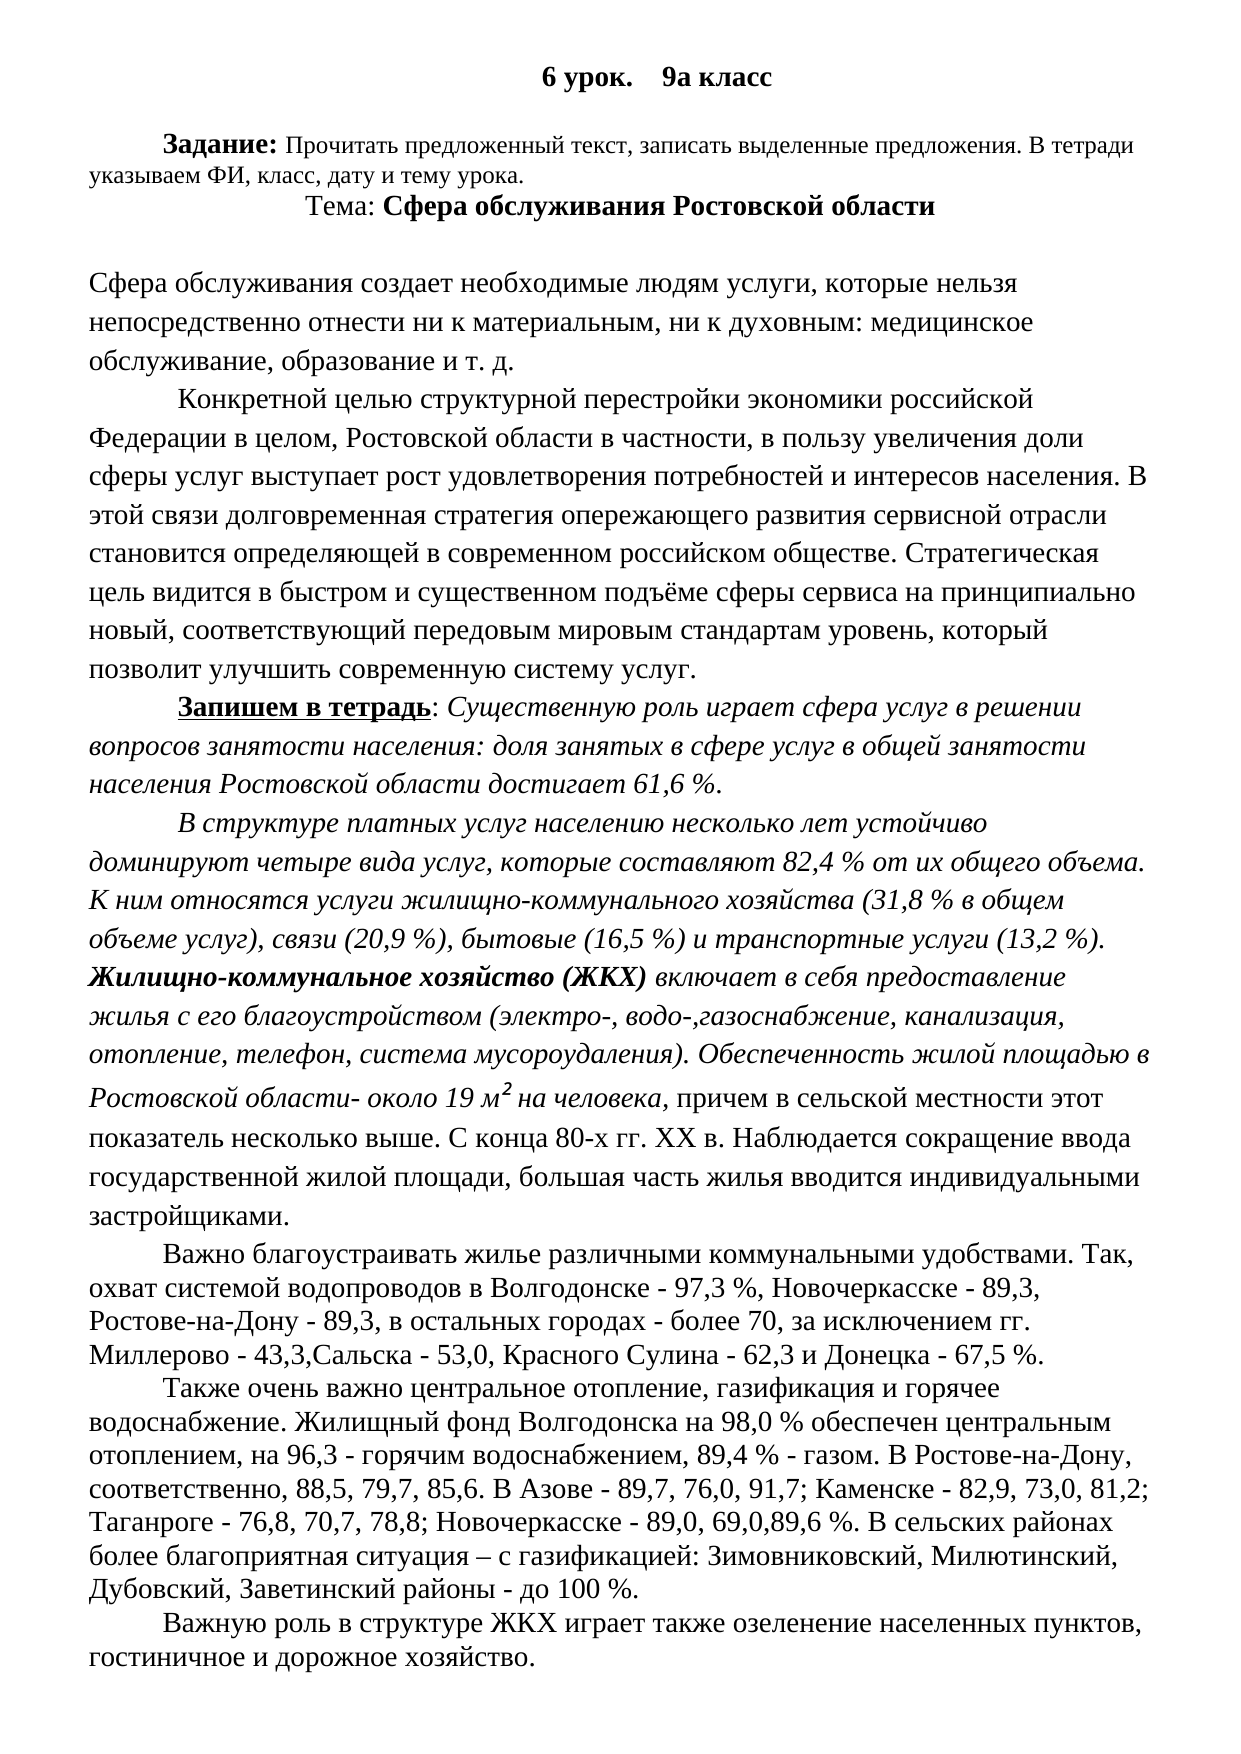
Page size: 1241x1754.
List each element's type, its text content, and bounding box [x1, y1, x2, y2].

text Также очень важно центральное отопление, газификация и горячее водоснабжение. Жилищный фонд Волгодонска на 98,0 % обеспечен центральным отоплением, на 96,3 - горячим водоснабжением, 89,4 % - газом. В Ростове-на-Дону, соответственно, 88,5, 79,7, 85,6. В Азове - 89,7, 76,0, 91,7; Каменске - 82,9, 73,0, 81,2; Таганроге - 76,8, 70,7, 78,8; Новочеркасске - 89,0, 69,0,89,6 %. В сельских районах более благоприятная ситуация – с газификацией: Зимовниковский, Милютинский, Дубовский, Заветинский районы - до 100 %. [88, 1370, 1152, 1605]
text Важно благоустраивать жилье различными коммунальными удобствами. Так, охват системой водопроводов в Волгодонске - 97,3 %, Новочеркасске - 89,3, Ростове-на-Дону - 89,3, в остальных городах - более 70, за исключением гг. Миллерово - 43,3,Сальска - 53,0, Красного Сулина - 62,3 и Донецка - 67,5 %. [88, 1236, 1152, 1370]
text Жилищно-коммунальное хозяйство (ЖКХ) включает в себя предоставление жилья с его благоустройством (электро-, водо-,газоснабжение, канализация, отопление, телефон, система мусороудаления). Обеспеченность жилой площадью в Ростовской области- около 19 м² на человека, причем в сельской местности этот показатель несколько выше. С конца 80-х гг. XX в. Наблюдается сокращение ввода государственной жилой площади, большая часть жилья вводится индивидуальными застройщиками. [88, 959, 1152, 1231]
text Конкретной целью структурной перестройки экономики российской Федерации в целом, Ростовской области в частности, в пользу увеличения доли сферы услуг выступает рост удовлетворения потребностей и интересов населения. В этой связи долговременная стратегия опережающего развития сервисной отрасли становится определяющей в современном российском обществе. Стратегическая цель видится в быстром и существенном подъёме сферы сервиса на принципиально новый, соответствующий передовым мировым стандартам уровень, который позволит улучшить современную систему услуг. [88, 381, 1152, 684]
text Тема: Сфера обслуживания Ростовской области [88, 188, 1152, 222]
text 6 урок. 9а класс [88, 59, 1152, 93]
text Запишем в тетрадь: Существенную роль играет сфера услуг в решении вопросов занятости населения: доля занятых в сфере услуг в общей занятости населения Ростовской области достигает 61,6 %. [88, 689, 1152, 800]
text Важную роль в структуре ЖКХ играет также озеленение населенных пунктов, гостиничное и дорожное хозяйство. [88, 1605, 1152, 1672]
text Сфера обслуживания создает необходимые людям услуги, которые нельзя непосредственно отнести ни к материальным, ни к духовным: медицинское обслуживание, образование и т. д. [88, 266, 1152, 376]
text Задание: Прочитать предложенный текст, записать выделенные предложения. В тетради указываем ФИ, класс, дату и тему урока. [88, 126, 1152, 188]
text В структуре платных услуг населению несколько лет устойчиво доминируют четыре вида услуг, которые составляют 82,4 % от их общего объема. К ним относятся услуги жилищно-коммунального хозяйства (31,8 % в общем объеме услуг), связи (20,9 %), бытовые (16,5 %) и транспортные услуги (13,2 %). [88, 805, 1152, 954]
